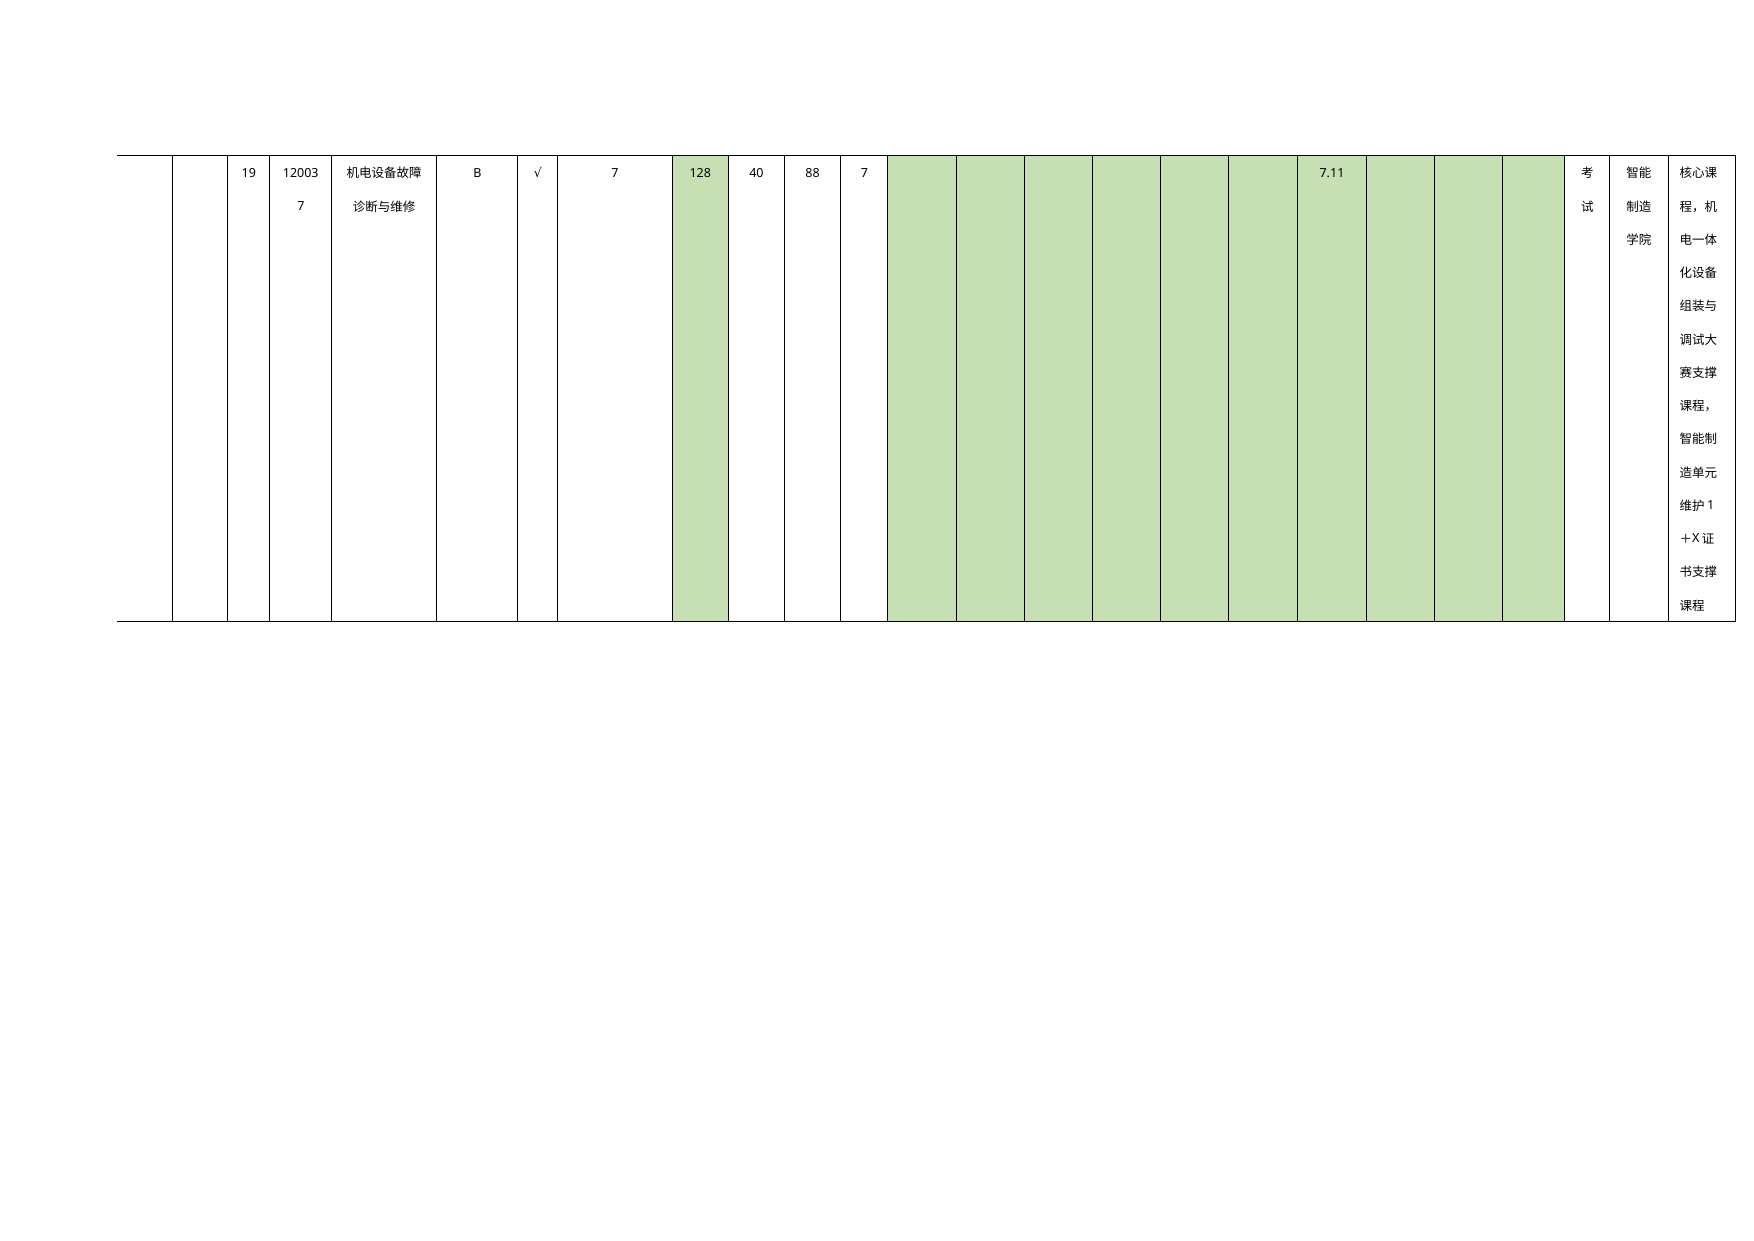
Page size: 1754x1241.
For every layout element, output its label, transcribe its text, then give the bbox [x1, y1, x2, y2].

table_cell [1161, 156, 1228, 621]
table_cell 128 [673, 156, 728, 621]
table_cell [888, 156, 956, 621]
table_cell [1503, 156, 1564, 621]
table_cell 88 [785, 156, 840, 621]
table_cell 120037 [270, 156, 331, 621]
table_cell 7 [841, 156, 887, 621]
table_cell [957, 156, 1024, 621]
table_cell [1435, 156, 1502, 621]
table_cell [1367, 156, 1434, 621]
table_cell 考试 [1565, 156, 1609, 621]
table_cell 19 [228, 156, 269, 621]
table_cell 核心课程，机电一体化设备组装与调试大赛支撑课程，智能制造单元维护1＋X证书支撑课程 [1669, 156, 1735, 621]
table_cell 智能制造学院 [1610, 156, 1668, 621]
table_cell 机电设备故障诊断与维修 [332, 156, 436, 621]
table_cell 40 [729, 156, 784, 621]
table_cell 7 [558, 156, 672, 621]
table_cell B [437, 156, 517, 621]
table_cell [1025, 156, 1092, 621]
table_cell [1229, 156, 1297, 621]
table_cell [1093, 156, 1160, 621]
table_cell √ [518, 156, 557, 621]
table_cell 7.11 [1298, 156, 1366, 621]
